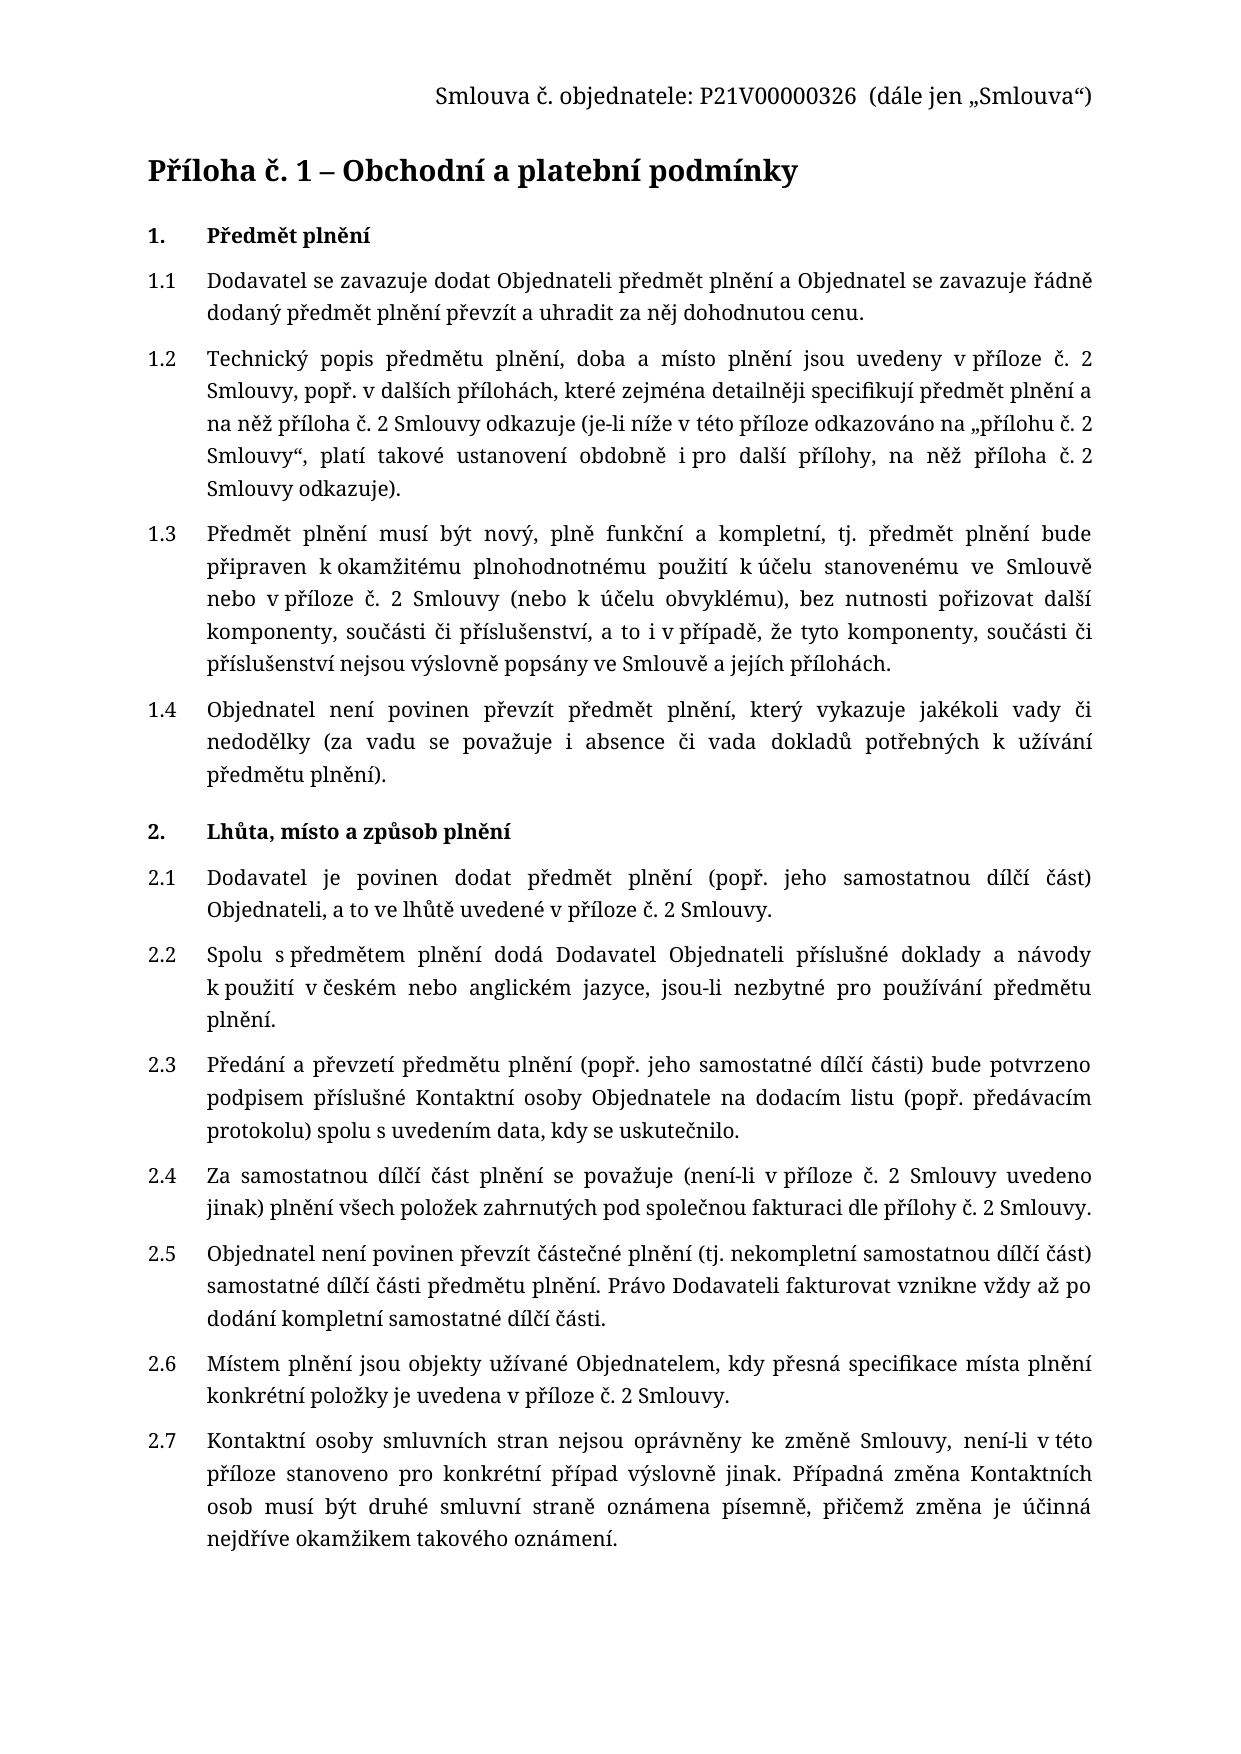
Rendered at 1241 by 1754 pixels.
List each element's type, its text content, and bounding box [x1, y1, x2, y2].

text Příloha č. 1 – Obchodní a platební podmínky [148, 150, 1093, 190]
list Místem plnění jsou objekty užívané Objednatelem, kdy přesná specifikace místa plnění konkrétní položky je uvedena v příloze č. 2 Smlouvy. [148, 1349, 1093, 1410]
list Lhůta, místo a způsob plnění [148, 817, 1093, 846]
list Dodavatel se zavazuje dodat Objednateli předmět plnění a Objednatel se zavazuje řádně dodaný předmět plnění převzít a uhradit za něj dohodnutou cenu. [148, 266, 1093, 327]
list Technický popis předmětu plnění, doba a místo plnění jsou uvedeny v příloze č. 2 Smlouvy, popř. v dalších přílohách, které zejména detailněji specifikují předmět plnění a na něž příloha č. 2 Smlouvy odkazuje (je-li níže v této příloze odkazováno na „přílohu č. 2 Smlouvy“, platí takové ustanovení obdobně i pro další přílohy, na něž příloha č. 2 Smlouvy odkazuje). [148, 344, 1093, 502]
list Objednatel není povinen převzít předmět plnění, který vykazuje jakékoli vady či nedodělky (za vadu se považuje i absence či vada dokladů potřebných k užívání předmětu plnění). [148, 695, 1093, 788]
list Objednatel není povinen převzít částečné plnění (tj. nekompletní samostatnou dílčí část) samostatné dílčí části předmětu plnění. Právo Dodavateli fakturovat vznikne vždy až po dodání kompletní samostatné dílčí části. [148, 1239, 1093, 1332]
list Za samostatnou dílčí část plnění se považuje (není-li v příloze č. 2 Smlouvy uvedeno jinak) plnění všech položek zahrnutých pod společnou fakturaci dle přílohy č. 2 Smlouvy. [148, 1161, 1093, 1222]
list Předmět plnění musí být nový, plně funkční a kompletní, tj. předmět plnění bude připraven k okamžitému plnohodnotnému použití k účelu stanovenému ve Smlouvě nebo v příloze č. 2 Smlouvy (nebo k účelu obvyklému), bez nutnosti pořizovat další komponenty, součásti či příslušenství, a to i v případě, že tyto komponenty, součásti či příslušenství nejsou výslovně popsány ve Smlouvě a jejích přílohách. [148, 519, 1093, 678]
list Spolu s předmětem plnění dodá Dodavatel Objednateli příslušné doklady a návody k použití v českém nebo anglickém jazyce, jsou-li nezbytné pro používání předmětu plnění. [148, 940, 1093, 1034]
list Předmět plnění [148, 221, 1093, 249]
list Předání a převzetí předmětu plnění (popř. jeho samostatné dílčí části) bude potvrzeno podpisem příslušné Kontaktní osoby Objednatele na dodacím listu (popř. předávacím protokolu) spolu s uvedením data, kdy se uskutečnilo. [148, 1051, 1093, 1144]
list Kontaktní osoby smluvních stran nejsou oprávněny ke změně Smlouvy, není-li v této příloze stanoveno pro konkrétní případ výslovně jinak. Případná změna Kontaktních osob musí být druhé smluvní straně oznámena písemně, přičemž změna je účinná nejdříve okamžikem takového oznámení. [148, 1427, 1093, 1553]
list Dodavatel je povinen dodat předmět plnění (popř. jeho samostatnou dílčí část) Objednateli, a to ve lhůtě uvedené v příloze č. 2 Smlouvy. [148, 863, 1093, 924]
